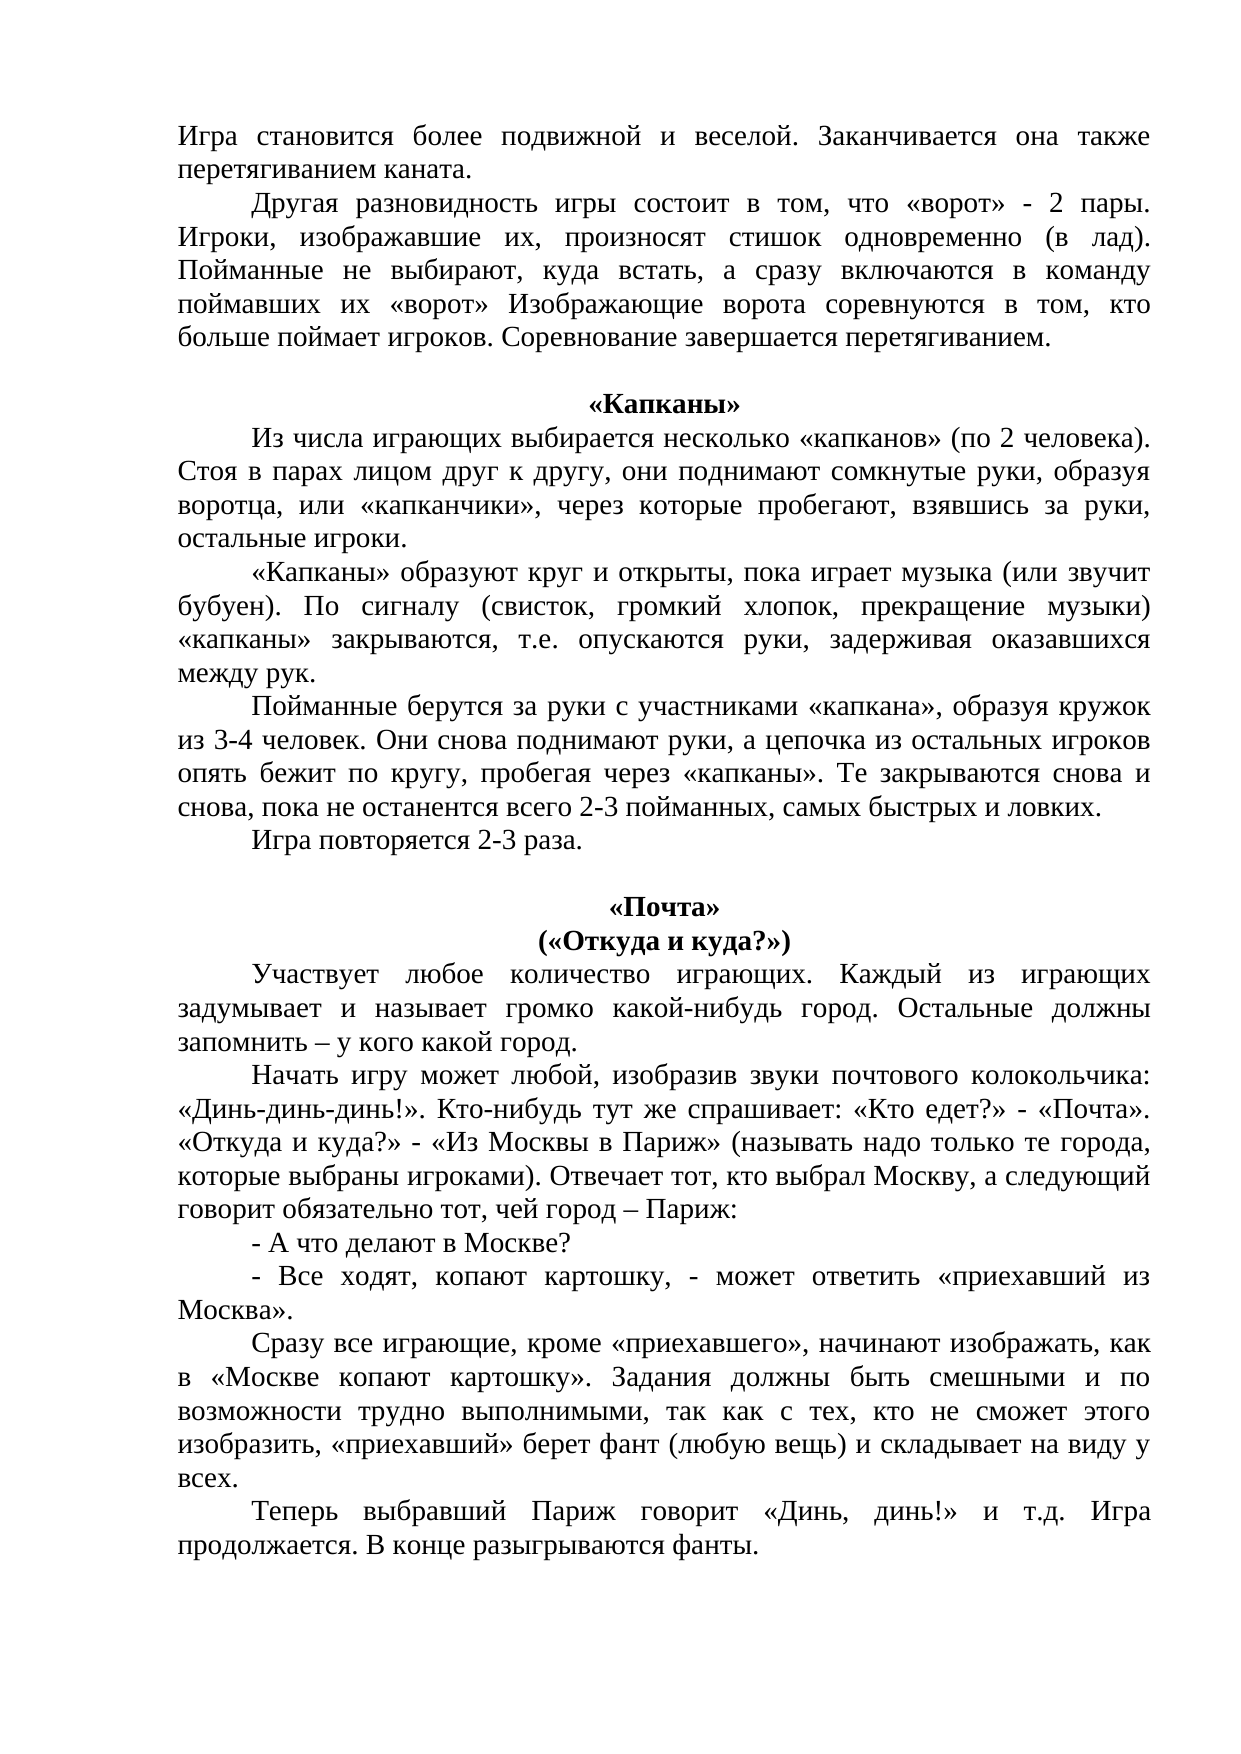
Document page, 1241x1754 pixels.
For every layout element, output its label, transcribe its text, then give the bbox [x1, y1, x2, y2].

text Начать игру может любой, изобразив звуки почтового колокольчика: «Динь-динь-динь!». Кто-нибудь тут же спрашивает: «Кто едет?» - «Почта». «Откуда и куда?» - «Из Москвы в Париж» (называть надо только те города, которые выбраны игроками). Отвечает тот, кто выбрал Москву, а следующий говорит обязательно тот, чей город – Париж: [177, 1057, 1152, 1225]
text («Откуда и куда?») [177, 923, 1152, 957]
text «Почта» [177, 889, 1152, 923]
text «Капканы» образуют круг и открыты, пока играет музыка (или звучит бубуен). По сигналу (свисток, громкий хлопок, прекращение музыки) «капканы» закрываются, т.е. опускаются руки, задерживая оказавшихся между рук. [177, 554, 1152, 688]
text Участвует любое количество играющих. Каждый из играющих задумывает и называет громко какой-нибудь город. Остальные должны запомнить – у кого какой город. [177, 957, 1152, 1057]
text Теперь выбравший Париж говорит «Динь, динь!» и т.д. Игра продолжается. В конце разыгрываются фанты. [177, 1493, 1152, 1560]
text Из числа играющих выбирается несколько «капканов» (по 2 человека). Стоя в парах лицом друг к другу, они поднимают сомкнутые руки, образуя воротца, или «капканчики», через которые пробегают, взявшись за руки, остальные игроки. [177, 420, 1152, 554]
text - Все ходят, копают картошку, - может ответить «приехавший из Москва». [177, 1258, 1152, 1326]
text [177, 118, 1152, 185]
text «Капканы» [177, 386, 1152, 420]
text Игра повторяется 2-3 раза. [177, 822, 1152, 856]
text - А что делают в Москве? [177, 1225, 1152, 1258]
text Пойманные берутся за руки с участниками «капкана», образуя кружок из 3-4 человек. Они снова поднимают руки, а цепочка из остальных игроков опять бежит по кругу, пробегая через «капканы». Те закрываются снова и снова, пока не останентся всего 2-3 пойманных, самых быстрых и ловких. [177, 688, 1152, 822]
text Сразу все играющие, кроме «приехавшего», начинают изображать, как в «Москве копают картошку». Задания должны быть смешными и по возможности трудно выполнимыми, так как с тех, кто не сможет этого изобразить, «приехавший» берет фант (любую вещь) и складывает на виду у всех. [177, 1326, 1152, 1493]
text Другая разновидность игры состоит в том, что «ворот» - 2 пары. Игроки, изображавшие их, произносят стишок одновременно (в лад). Пойманные не выбирают, куда встать, а сразу включаются в команду поймавших их «ворот» Изображающие ворота соревнуются в том, кто больше поймает игроков. Соревнование завершается перетягиванием. [177, 185, 1152, 353]
